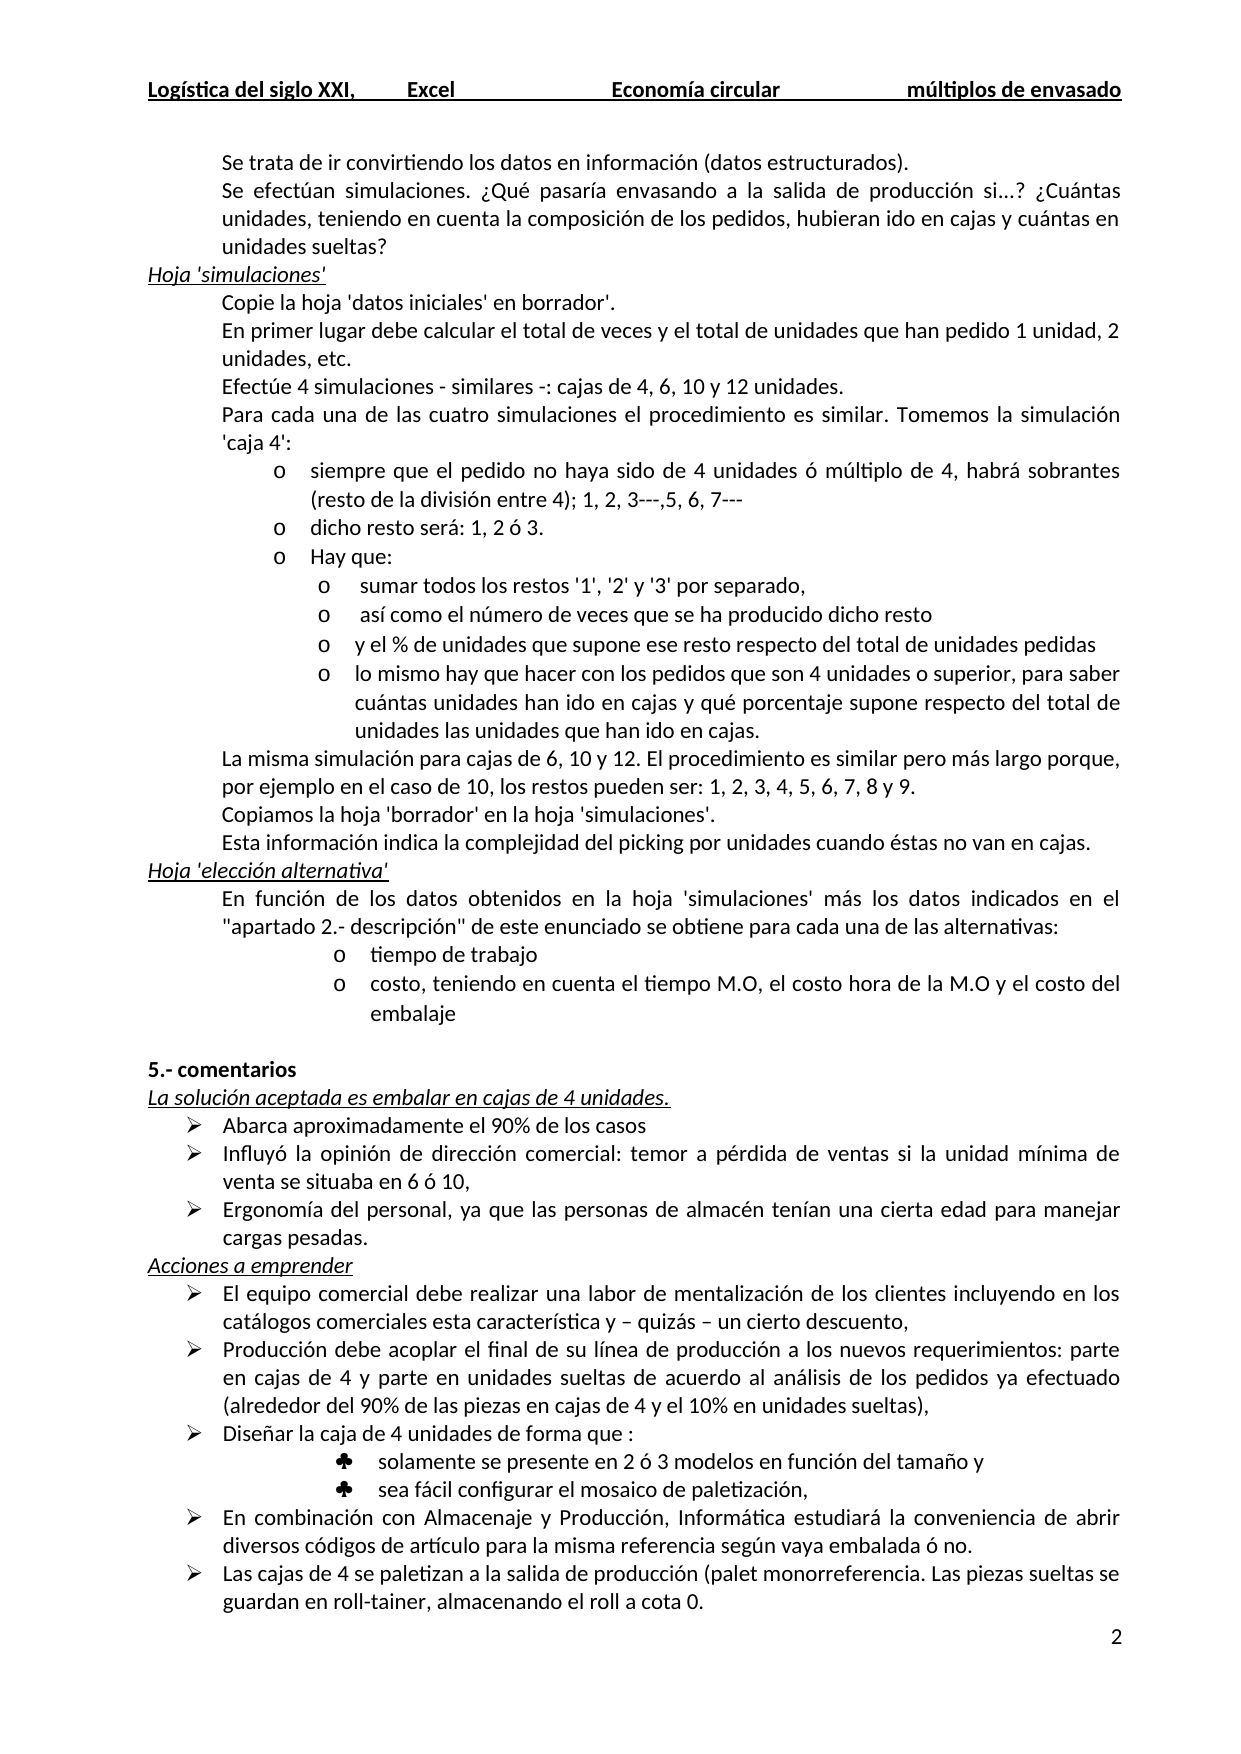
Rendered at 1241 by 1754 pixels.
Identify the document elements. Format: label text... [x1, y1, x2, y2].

list tiempo de trabajo [333, 940, 1122, 969]
list Influyó la opinión de dirección comercial: temor a pérdida de ventas si la unidad mínima de venta se situaba en 6 ó 10, [185, 1139, 1122, 1195]
text Efectúe 4 simulaciones - similares -: cajas de 4, 6, 10 y 12 unidades. [222, 372, 1122, 400]
list Las cajas de 4 se paletizan a la salida de producción (palet monorreferencia. Las piezas sueltas se guardan en roll-tainer, almacenando el roll a cota 0. [185, 1559, 1122, 1615]
text Para cada una de las cuatro simulaciones el procedimiento es similar. Tomemos la simulación 'caja 4': [222, 400, 1122, 456]
list Diseñar la caja de 4 unidades de forma que : [185, 1419, 1122, 1447]
list sumar todos los restos '1', '2' y '3' por separado, [317, 571, 1122, 601]
list Producción debe acoplar el final de su línea de producción a los nuevos requerimientos: parte en cajas de 4 y parte en unidades sueltas de acuerdo al análisis de los pedidos ya efectuado (alrededor del 90% de las piezas en cajas de 4 y el 10% en unidades sueltas), [185, 1335, 1122, 1419]
list lo mismo hay que hacer con los pedidos que son 4 unidades o superior, para saber cuántas unidades han ido en cajas y qué porcentaje supone respecto del total de unidades las unidades que han ido en cajas. [317, 659, 1122, 744]
text En primer lugar debe calcular el total de veces y el total de unidades que han pedido 1 unidad, 2 unidades, etc. [222, 316, 1122, 372]
text Se trata de ir convirtiendo los datos en información (datos estructurados). [222, 148, 1122, 176]
text Acciones a emprender [148, 1251, 1122, 1279]
list siempre que el pedido no haya sido de 4 unidades ó múltiplo de 4, habrá sobrantes (resto de la división entre 4); 1, 2, 3---,5, 6, 7--- [273, 456, 1122, 513]
list En combinación con Almacenaje y Producción, Informática estudiará la conveniencia de abrir diversos códigos de artículo para la misma referencia según vaya embalada ó no. [185, 1503, 1122, 1559]
list El equipo comercial debe realizar una labor de mentalización de los clientes incluyendo en los catálogos comerciales esta característica y – quizás – un cierto descuento, [185, 1279, 1122, 1335]
text Hoja 'simulaciones' [148, 260, 1122, 288]
list y el % de unidades que supone ese resto respecto del total de unidades pedidas [317, 630, 1122, 659]
text 5.- comentarios [148, 1055, 1122, 1083]
text En función de los datos obtenidos en la hoja 'simulaciones' más los datos indicados en el "apartado 2.- descripción" de este enunciado se obtiene para cada una de las alternativas: [222, 884, 1122, 940]
list costo, teniendo en cuenta el tiempo M.O, el costo hora de la M.O y el costo del embalaje [333, 969, 1122, 1027]
list dicho resto será: 1, 2 ó 3. [273, 513, 1122, 542]
list así como el número de veces que se ha producido dicho resto [317, 601, 1122, 630]
text Copie la hoja 'datos iniciales' en borrador'. [222, 288, 1122, 316]
list Ergonomía del personal, ya que las personas de almacén tenían una cierta edad para manejar cargas pesadas. [185, 1195, 1122, 1251]
text La solución aceptada es embalar en cajas de 4 unidades. [148, 1083, 1122, 1111]
text Esta información indica la complejidad del picking por unidades cuando éstas no van en cajas. [222, 828, 1122, 856]
text La misma simulación para cajas de 6, 10 y 12. El procedimiento es similar pero más largo porque, por ejemplo en el caso de 10, los restos pueden ser: 1, 2, 3, 4, 5, 6, 7, 8 y 9. [222, 744, 1122, 800]
list solamente se presente en 2 ó 3 modelos en función del tamaño y [335, 1447, 1122, 1475]
list sea fácil configurar el mosaico de paletización, [335, 1475, 1122, 1503]
text Hoja 'elección alternativa' [148, 856, 1122, 884]
text Se efectúan simulaciones. ¿Qué pasaría envasando a la salida de producción si...? ¿Cuántas unidades, teniendo en cuenta la composición de los pedidos, hubieran ido en cajas y cuántas en unidades sueltas? [222, 176, 1122, 260]
list Abarca aproximadamente el 90% de los casos [185, 1111, 1122, 1139]
list Hay que: [273, 542, 1122, 571]
text Copiamos la hoja 'borrador' en la hoja 'simulaciones'. [222, 800, 1122, 828]
